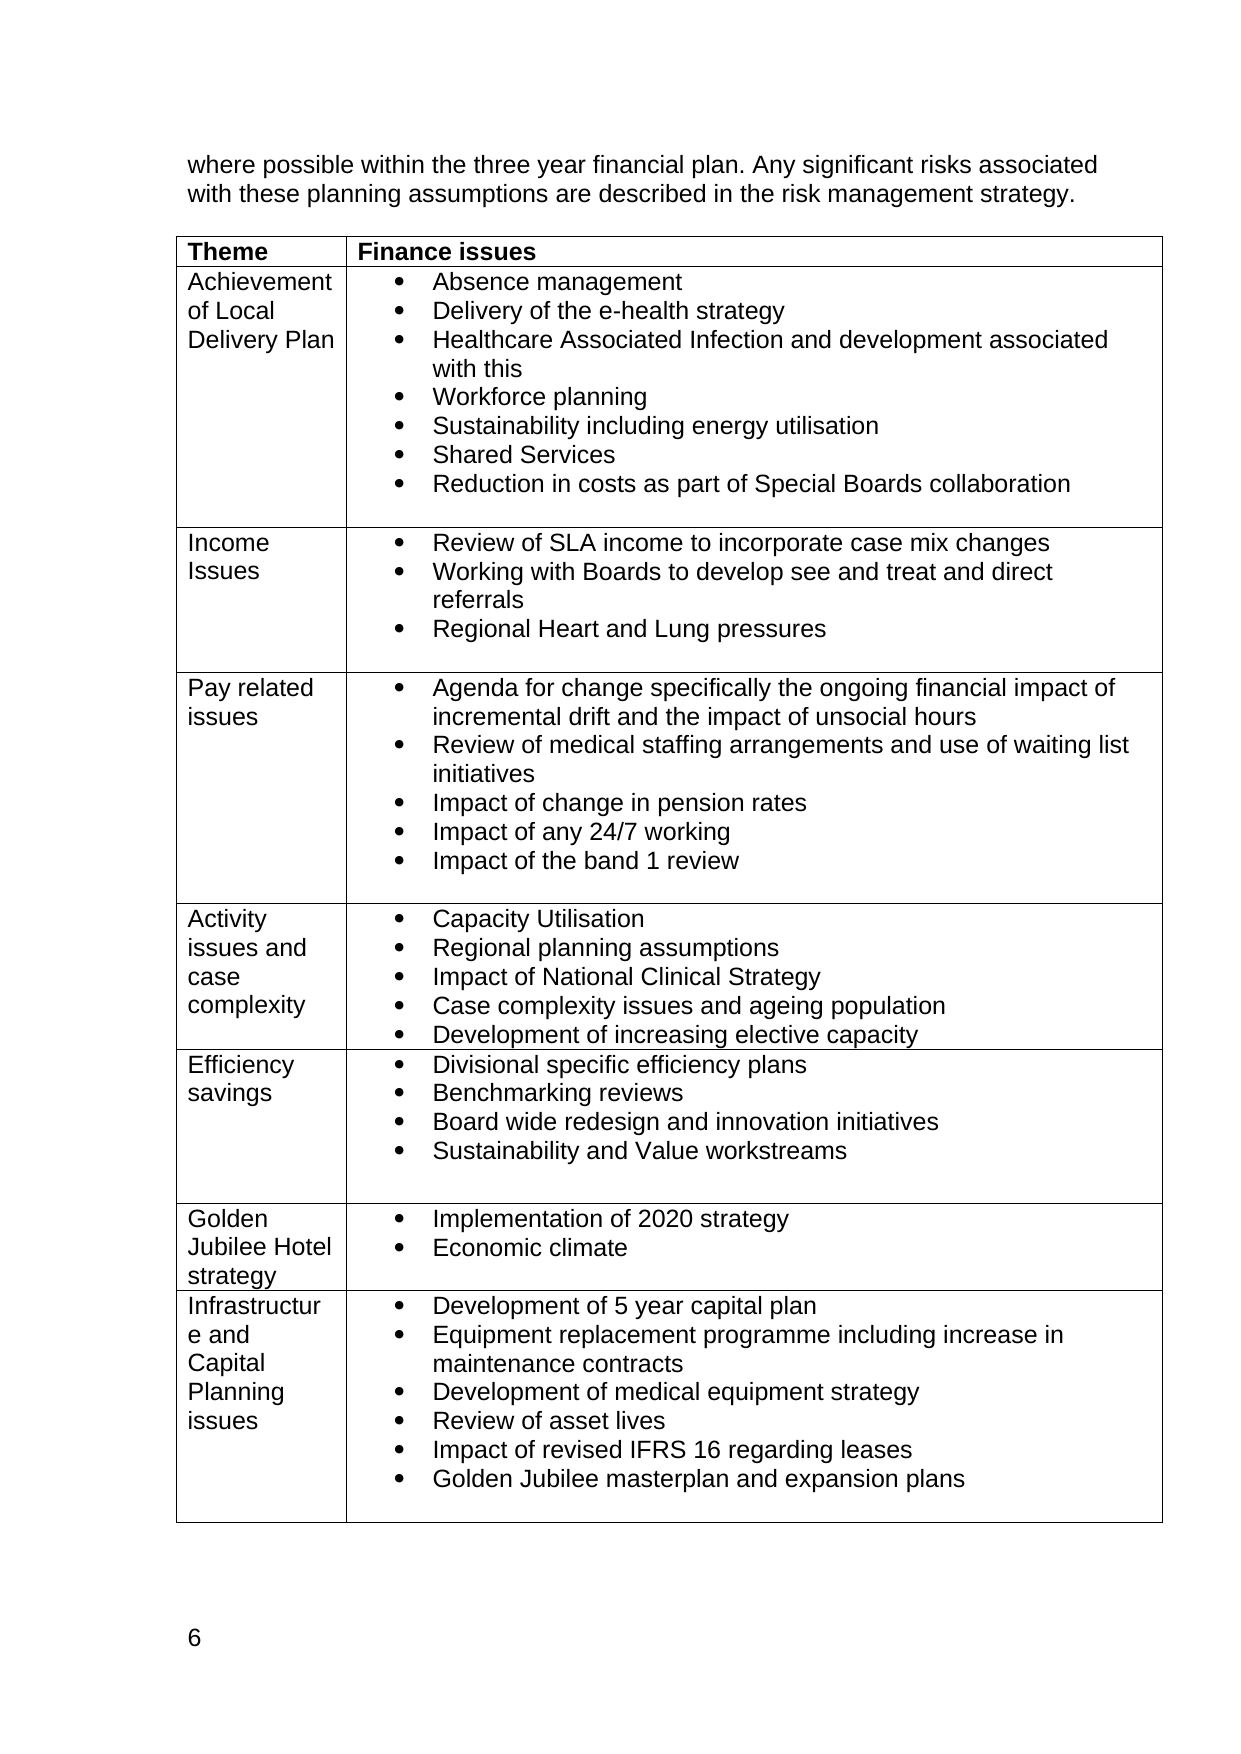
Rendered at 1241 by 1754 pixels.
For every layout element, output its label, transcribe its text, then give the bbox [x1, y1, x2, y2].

table_cell Income Issues [177, 528, 346, 672]
table_cell Implementation of 2020 strategy Economic climate [347, 1204, 1162, 1290]
table_cell Development of 5 year capital plan Equipment replacement programme including increase in maintenance contracts Development of medical equipment strategy Review of asset lives Impact of revised IFRS 16 regarding leases Golden Jubilee masterplan and expansion plans [347, 1291, 1162, 1522]
table_cell Review of SLA income to incorporate case mix changes Working with Boards to develop see and treat and direct referrals Regional Heart and Lung pressures [347, 528, 1162, 672]
table_cell Golden Jubilee Hotel strategy [177, 1204, 346, 1290]
table_header Theme [177, 237, 346, 266]
table_cell Infrastructure and Capital Planning issues [177, 1291, 346, 1522]
table_cell Agenda for change specifically the ongoing financial impact of incremental drift and the impact of unsocial hours Review of medical staffing arrangements and use of waiting list initiatives Impact of change in pension rates Impact of any 24/7 working Impact of the band 1 review [347, 673, 1162, 903]
table_cell Achievement of Local Delivery Plan [177, 267, 346, 527]
table_cell Pay related issues [177, 673, 346, 903]
table_cell Divisional specific efficiency plans Benchmarking reviews Board wide redesign and innovation initiatives Sustainability and Value workstreams [347, 1050, 1162, 1203]
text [187, 150, 1106, 207]
table_header Finance issues [347, 237, 1162, 266]
table_cell Capacity Utilisation Regional planning assumptions Impact of National Clinical Strategy Case complexity issues and ageing population Development of increasing elective capacity [347, 904, 1162, 1048]
table_cell Efficiency savings [177, 1050, 346, 1203]
table_cell Activity issues and case complexity [177, 904, 346, 1048]
table_cell Absence management Delivery of the e-health strategy Healthcare Associated Infection and development associated with this Workforce planning Sustainability including energy utilisation Shared Services Reduction in costs as part of Special Boards collaboration [347, 267, 1162, 527]
